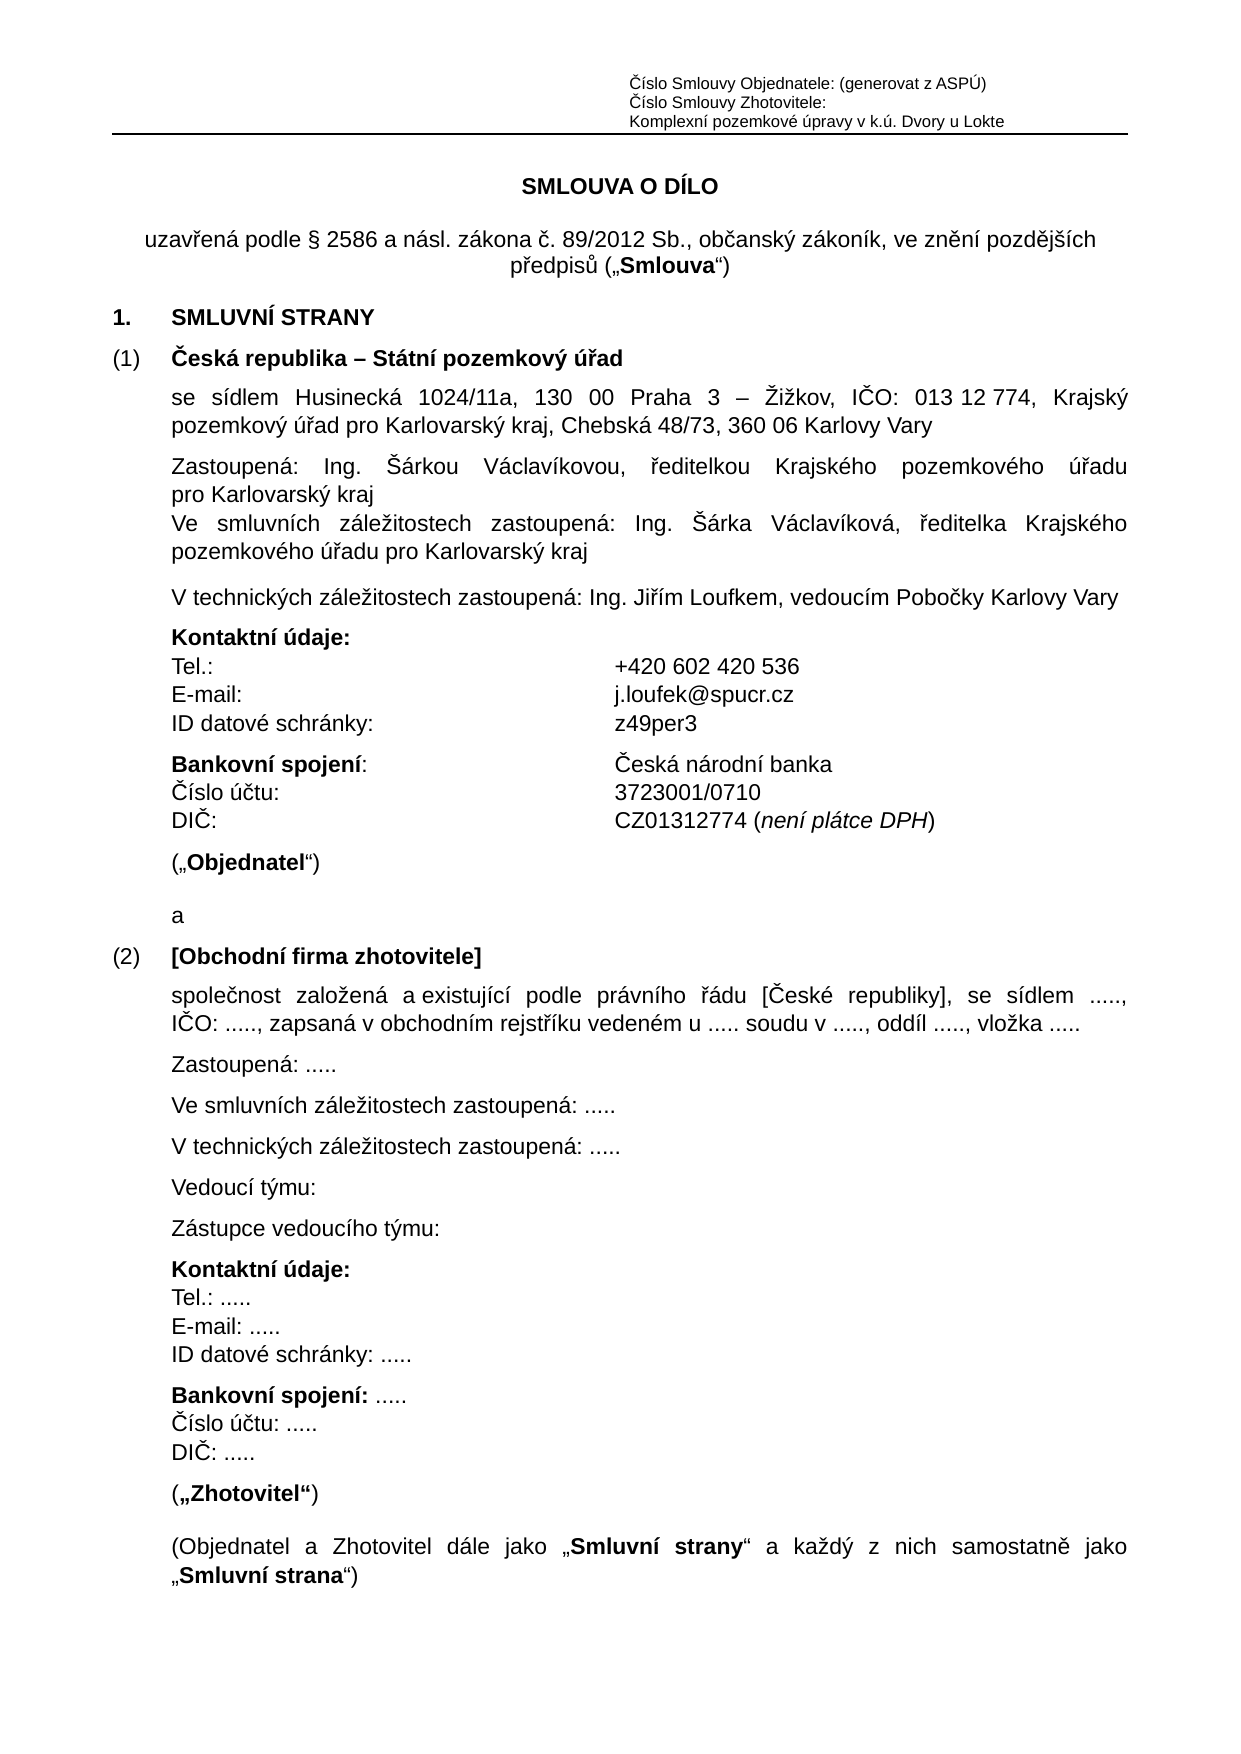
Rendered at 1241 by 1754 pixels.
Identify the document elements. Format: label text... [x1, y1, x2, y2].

text Bankovní spojení: ..... [171, 1382, 1128, 1408]
text („Objednatel“) [171, 848, 980, 875]
text V technických záležitostech zastoupená: Ing. Jiřím Loufkem, vedoucím Pobočky Karlovy Vary [171, 583, 1128, 610]
text Zástupce vedoucího týmu: [171, 1215, 1128, 1241]
text Vedoucí týmu: [171, 1174, 1128, 1200]
text ID datové schránky: ..... [171, 1341, 1128, 1367]
text ID datové schránky: z49per3 [171, 710, 980, 736]
list [Obchodní firma zhotovitele] [112, 943, 1128, 969]
text Číslo účtu: 3723001/0710 [171, 779, 980, 805]
text DIČ: CZ01312774 (není plátce DPH) [171, 807, 980, 834]
text Ve smluvních záležitostech zastoupená: ..... [171, 1092, 1128, 1118]
list Zastoupená: Ing. Šárkou Václavíkovou, ředitelkou Krajského pozemkového úřadu pro Karlovarský kraj [171, 453, 1128, 508]
text V technických záležitostech zastoupená: ..... [171, 1133, 1128, 1159]
text se sídlem Husinecká 1024/11a, 130 00 Praha 3 – Žižkov, IČO: 013 12 774, Krajský pozemkový úřad pro Karlovarský kraj, Chebská 48/73, 360 06 Karlovy Vary [171, 384, 1128, 438]
text (Objednatel a Zhotovitel dále jako „Smluvní strany“ a každý z nich samostatně jako „Smluvní strana“) [171, 1533, 1128, 1588]
text E-mail: ..... [171, 1313, 1128, 1339]
text společnost založená a existující podle právního řádu [České republiky], se sídlem ....., IČO: ....., zapsaná v obchodním rejstříku vedeném u ..... soudu v ....., oddíl ....., vložka ..... [171, 982, 1128, 1036]
text a [171, 902, 1128, 928]
text Tel.: ..... [171, 1284, 1128, 1311]
list uzavřená podle § 2586 a násl. zákona č. 89/2012 Sb., občanský zákoník, ve znění pozdějších předpisů („Smlouva“) [112, 226, 1128, 279]
text DIČ: ..... [171, 1439, 1128, 1465]
text E-mail: j.loufek@spucr.cz [171, 681, 1128, 708]
text Tel.: +420 602 420 536 [171, 653, 1128, 679]
list Ve smluvních záležitostech zastoupená: Ing. Šárka Václavíková, ředitelka Krajského pozemkového úřadu pro Karlovarský kraj [171, 510, 1128, 565]
text Bankovní spojení: Česká národní banka [171, 751, 1128, 777]
text („Zhotovitel“) [171, 1480, 1128, 1506]
text Kontaktní údaje: [171, 1256, 1128, 1282]
title SMLOUVA O DÍLO [112, 173, 1128, 199]
subtitle SMLUVNÍ STRANY [112, 304, 1128, 330]
text Číslo účtu: ..... [171, 1410, 1128, 1437]
list Česká republika – Státní pozemkový úřad [112, 345, 1128, 371]
text Kontaktní údaje: [171, 624, 1128, 651]
text Zastoupená: ..... [171, 1051, 1128, 1077]
